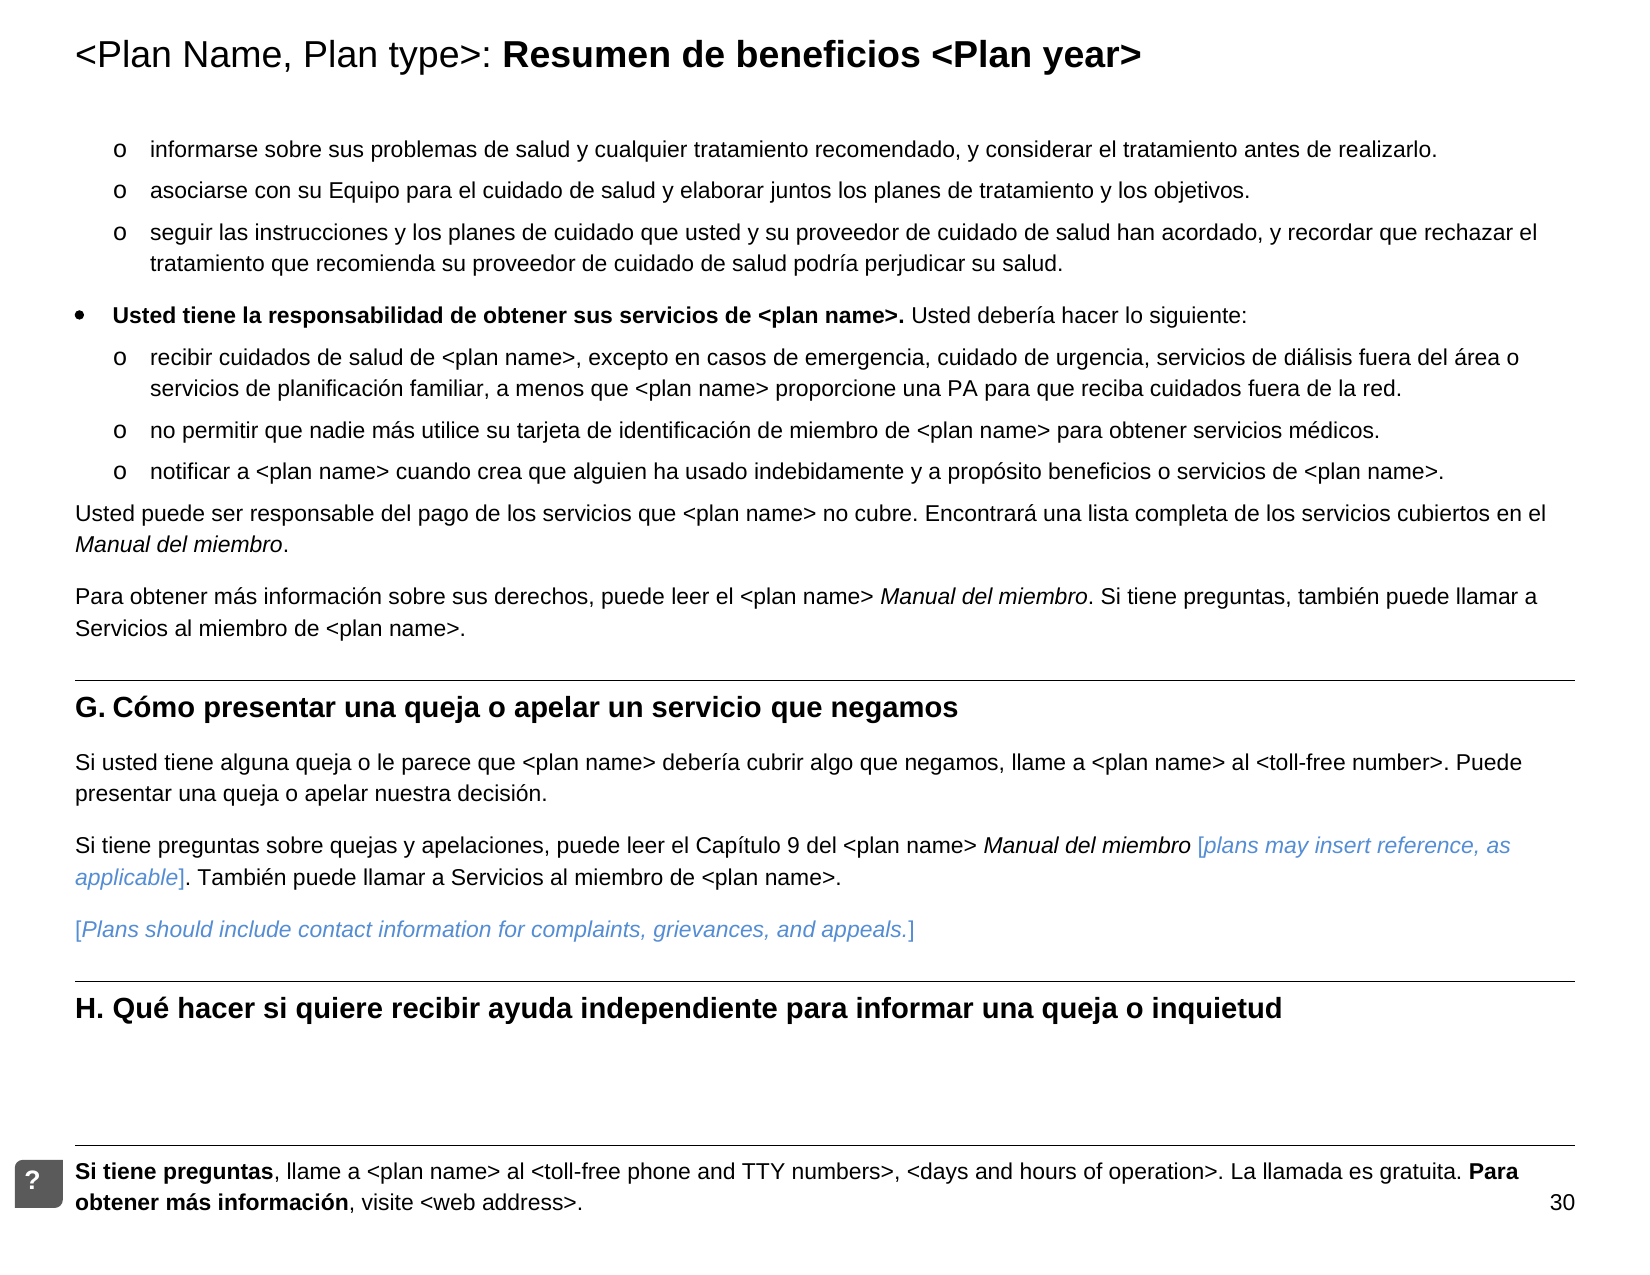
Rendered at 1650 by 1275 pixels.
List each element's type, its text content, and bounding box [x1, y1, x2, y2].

list recibir cuidados de salud de <plan name>, excepto en casos de emergencia, cuidado de urgencia, servicios de diálisis fuera del área o servicios de planificación familiar, a menos que <plan name> proporcione una PA para que reciba cuidados fuera de la red. [112, 340, 1537, 403]
list informarse sobre sus problemas de salud y cualquier tratamiento recomendado, y considerar el tratamiento antes de realizarlo. [112, 132, 1537, 163]
list no permitir que nadie más utilice su tarjeta de identificación de miembro de <plan name> para obtener servicios médicos. [112, 413, 1537, 444]
text Usted puede ser responsable del pago de los servicios que <plan name> no cubre. Encontrará una lista completa de los servicios cubiertos en el Manual del miembro. [75, 497, 1575, 559]
list Usted tiene la responsabilidad de obtener sus servicios de <plan name>. Usted debería hacer lo siguiente: [75, 299, 1537, 330]
text Si usted tiene alguna queja o le parece que <plan name> debería cubrir algo que negamos, llame a <plan name> al <toll-free number>. Puede presentar una queja o apelar nuestra decisión. [75, 746, 1575, 808]
text Para obtener más información sobre sus derechos, puede leer el <plan name> Manual del miembro. Si tiene preguntas, también puede llamar a Servicios al miembro de <plan name>. [75, 580, 1575, 642]
list asociarse con su Equipo para el cuidado de salud y elaborar juntos los planes de tratamiento y los objetivos. [112, 174, 1537, 205]
text Si tiene preguntas sobre quejas y apelaciones, puede leer el Capítulo 9 del <plan name> Manual del miembro [plans may insert reference, as applicable]. También puede llamar a Servicios al miembro de <plan name>. [75, 829, 1575, 891]
list notificar a <plan name> cuando crea que alguien ha usado indebidamente y a propósito beneficios o servicios de <plan name>. [112, 455, 1537, 486]
subtitle Qué hacer si quiere recibir ayuda independiente para informar una queja o inquietud [75, 982, 1575, 1026]
subtitle Cómo presentar una queja o apelar un servicio que negamos [75, 681, 1575, 725]
text [Plans should include contact information for complaints, grievances, and appeals.] [75, 912, 1575, 943]
list seguir las instrucciones y los planes de cuidado que usted y su proveedor de cuidado de salud han acordado, y recordar que rechazar el tratamiento que recomienda su proveedor de cuidado de salud podría perjudicar su salud. [112, 215, 1537, 278]
